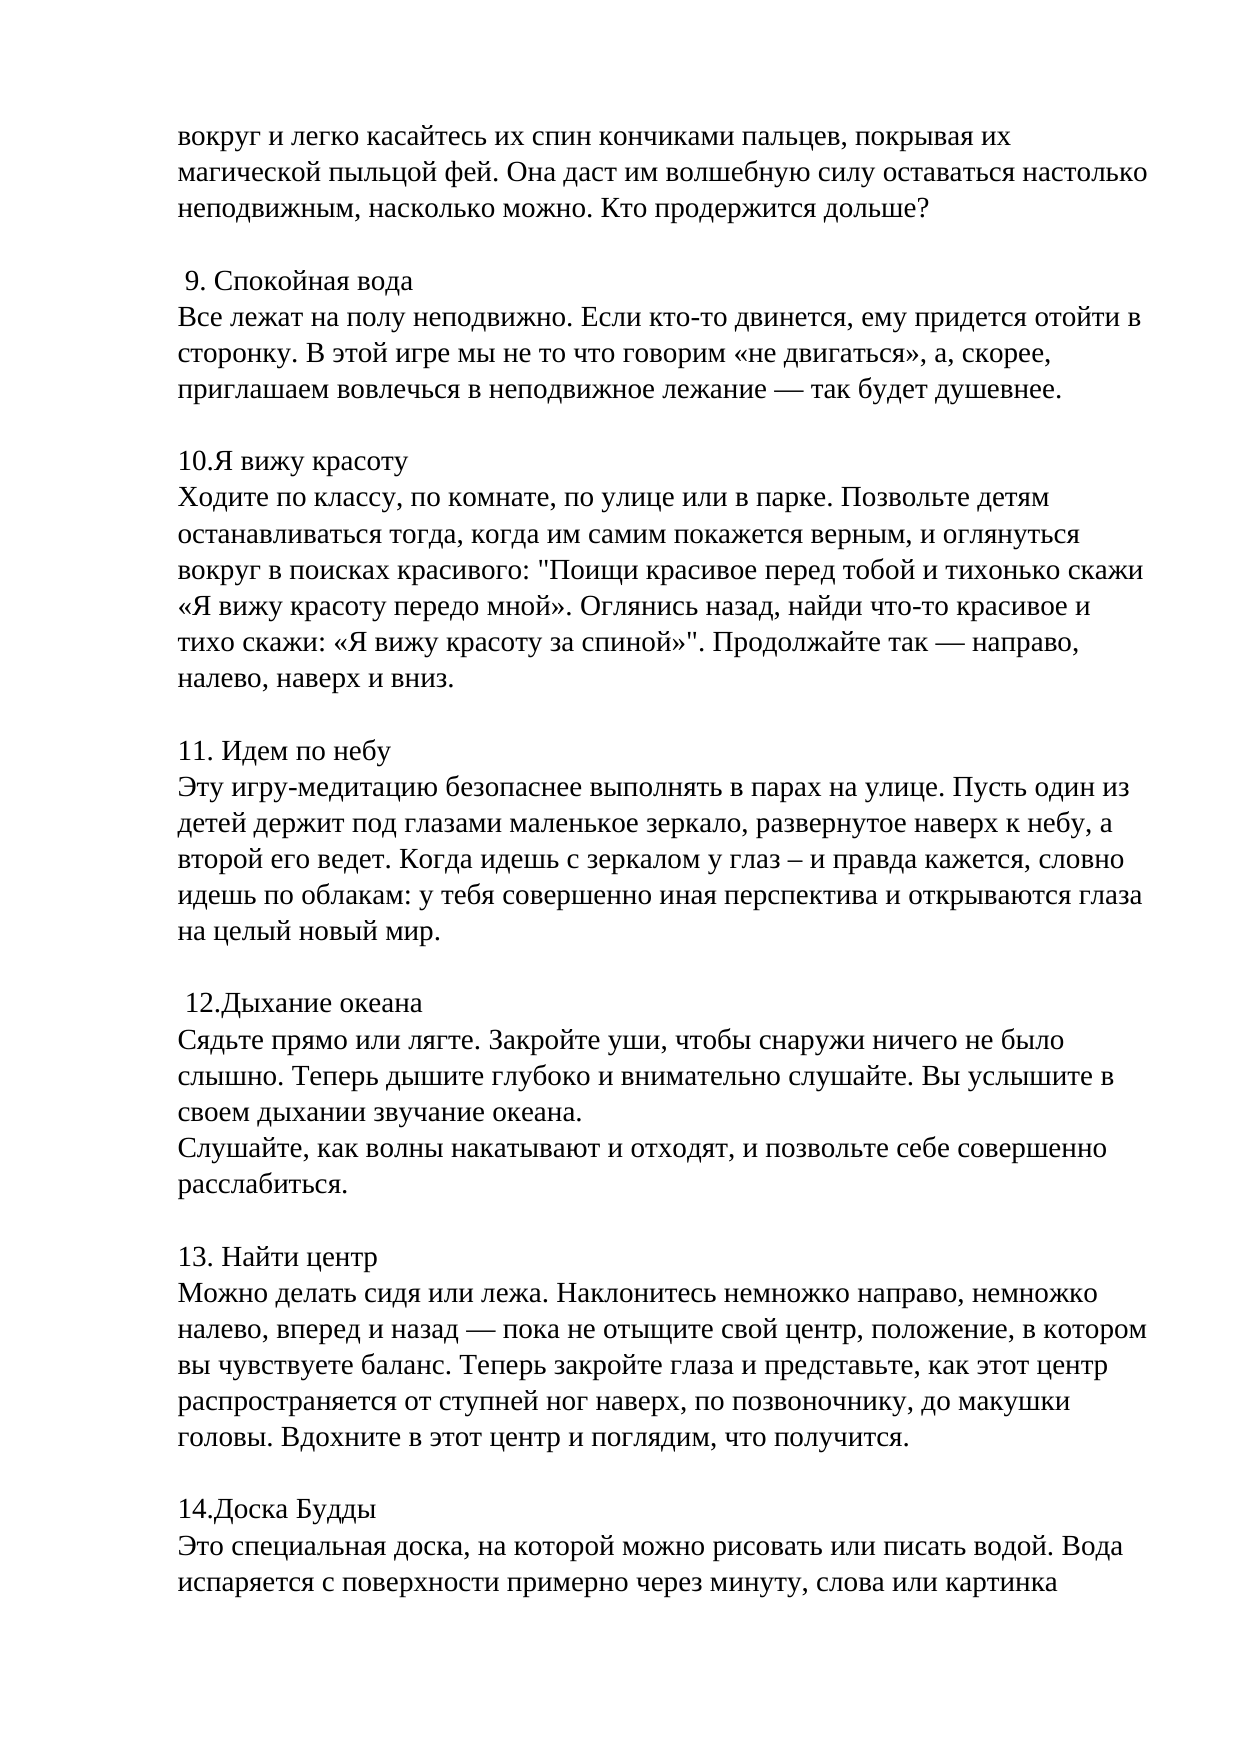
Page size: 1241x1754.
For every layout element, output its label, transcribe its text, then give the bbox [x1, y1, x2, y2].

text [177, 1528, 1152, 1597]
text Ходите по классу, по комнате, по улице или в парке. Позвольте детям останавливаться тогда, когда им самим покажется верным, и оглянуться вокруг в поисках красивого: "Поищи красивое перед тобой и тихонько скажи «Я вижу красоту передо мной». Оглянись назад, найди что-то красивое и тихо скажи: «Я вижу красоту за спиной»". Продолжайте так — направо, налево, наверх и вниз. [177, 479, 1152, 694]
text 9. Спокойная вода [177, 263, 1152, 296]
text 11. Идем по небу [177, 733, 1152, 766]
text Эту игру-медитацию безопаснее выполнять в парах на улице. Пусть один из детей держит под глазами маленькое зеркало, развернутое наверх к небу, а второй его ведет. Когда идешь с зеркалом у глаз – и правда кажется, словно идешь по облакам: у тебя совершенно иная перспектива и открываются глаза на целый новый мир. [177, 769, 1152, 947]
text Можно делать сидя или лежа. Наклонитесь немножко направо, немножко налево, вперед и назад — пока не отыщите свой центр, положение, в котором вы чувствуете баланс. Теперь закройте глаза и представьте, как этот центр распространяется от ступней ног наверх, по позвоночнику, до макушки головы. Вдохните в этот центр и поглядим, что получится. [177, 1275, 1152, 1453]
text 13. Найти центр [177, 1239, 1152, 1272]
text 14.Доска Будды [177, 1492, 1152, 1525]
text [177, 118, 1152, 224]
text Все лежат на полу неподвижно. Если кто-то двинется, ему придется отойти в сторонку. В этой игре мы не то что говорим «не двигаться», а, скорее, приглашаем вовлечься в неподвижное лежание — так будет душевнее. [177, 299, 1152, 405]
text Сядьте прямо или лягте. Закройте уши, чтобы снаружи ничего не было слышно. Теперь дышите глубоко и внимательно слушайте. Вы услышите в своем дыхании звучание океана. [177, 1022, 1152, 1128]
text 12.Дыхание океана [177, 986, 1152, 1019]
text 10.Я вижу красоту [177, 443, 1152, 477]
text Слушайте, как волны накатывают и отходят, и позвольте себе совершенно расслабиться. [177, 1130, 1152, 1200]
